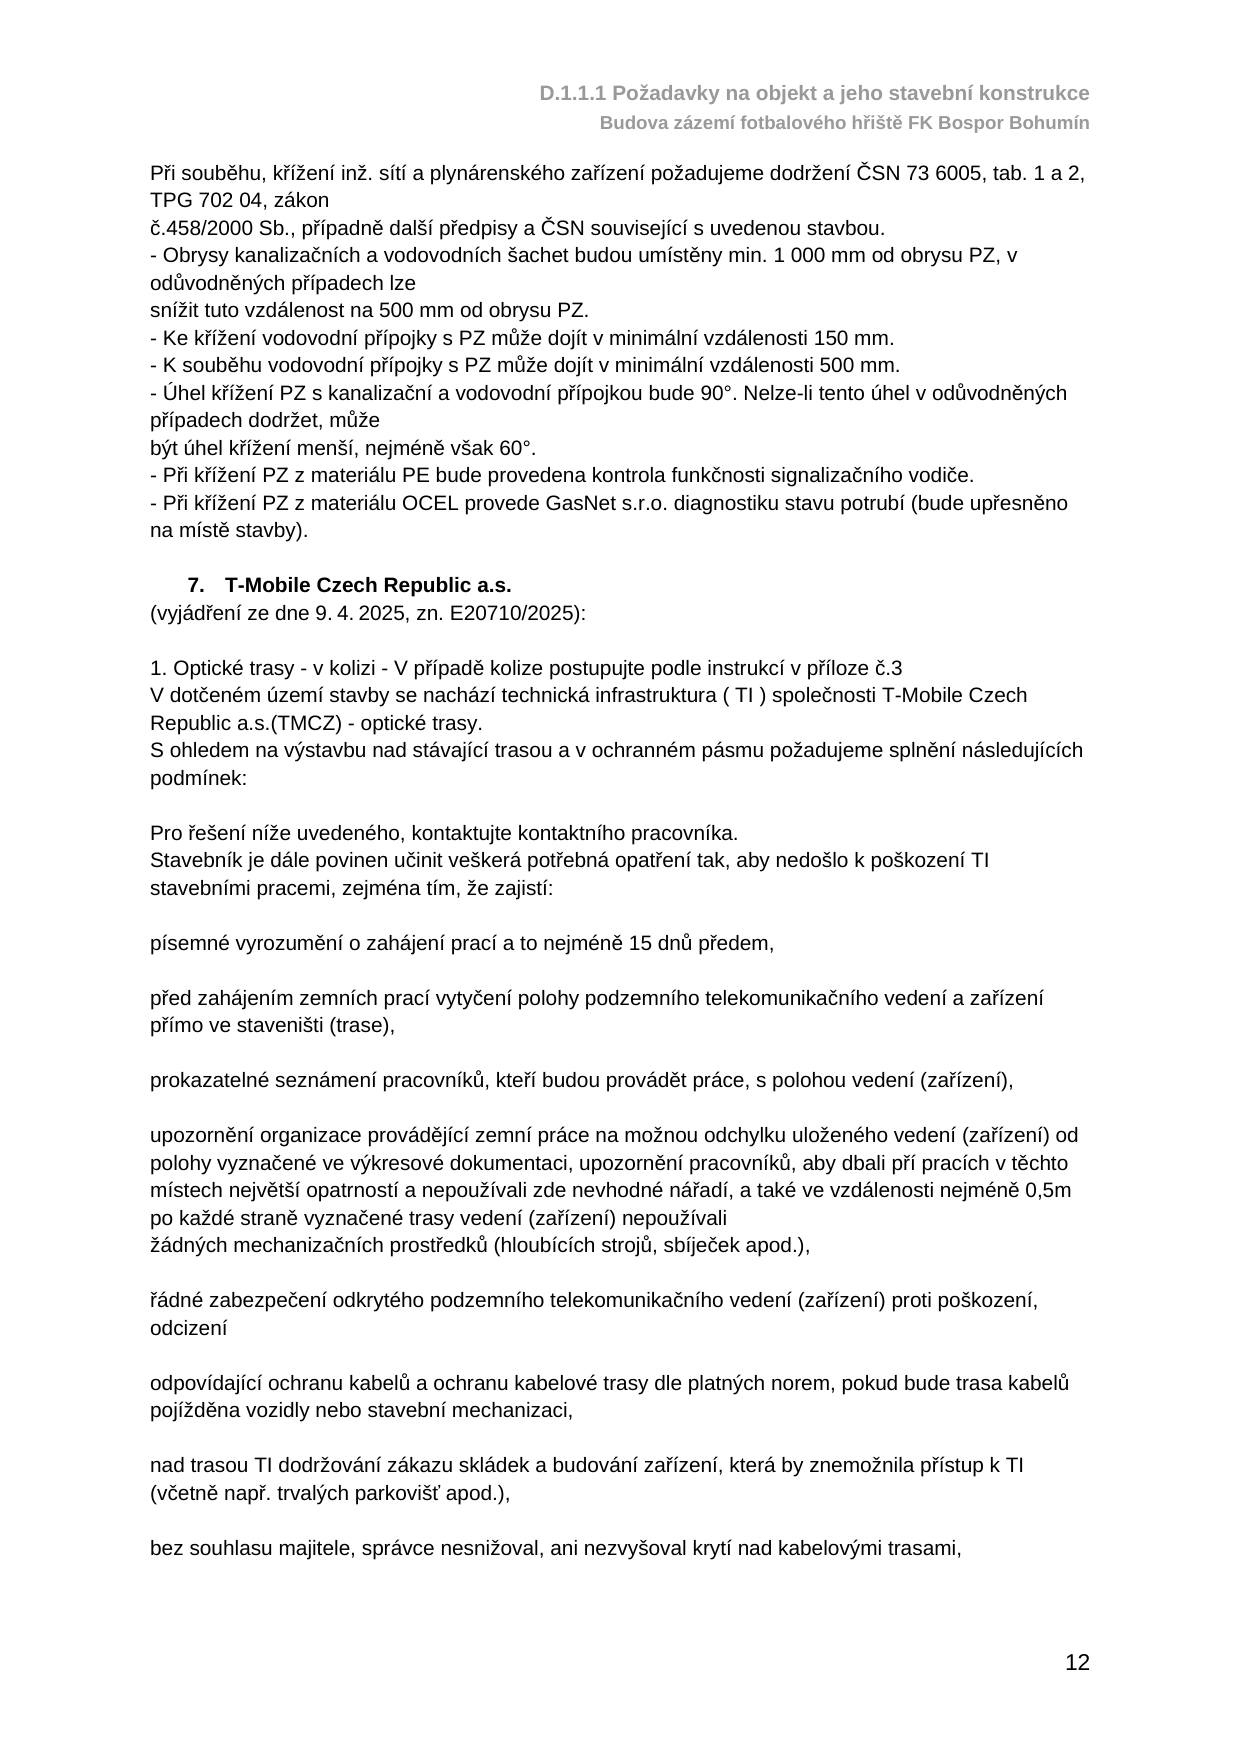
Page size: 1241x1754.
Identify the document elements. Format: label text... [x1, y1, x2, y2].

text odpovídající ochranu kabelů a ochranu kabelové trasy dle platných norem, pokud bude trasa kabelů pojížděna vozidly nebo stavební mechanizaci, [150, 1371, 1090, 1422]
text být úhel křížení menší, nejméně však 60°. [150, 436, 1090, 459]
list T-Mobile Czech Republic a.s. [187, 573, 1090, 597]
text bez souhlasu majitele, správce nesnižoval, ani nezvyšoval krytí nad kabelovými trasami, [150, 1536, 1090, 1559]
text č.458/2000 Sb., případně další předpisy a ČSN související s uvedenou stavbou. [150, 216, 1090, 239]
text - Obrysy kanalizačních a vodovodních šachet budou umístěny min. 1 000 mm od obrysu PZ, v odůvodněných případech lze [150, 243, 1090, 294]
text - Úhel křížení PZ s kanalizační a vodovodní přípojkou bude 90°. Nelze-li tento úhel v odůvodněných případech dodržet, může [150, 381, 1090, 432]
text (vyjádření ze dne 9. 4. 2025, zn. E20710/2025): [150, 601, 1090, 624]
text nad trasou TI dodržování zákazu skládek a budování zařízení, která by znemožnila přístup k TI (včetně např. trvalých parkovišť apod.), [150, 1453, 1090, 1504]
text upozornění organizace provádějící zemní práce na možnou odchylku uloženého vedení (zařízení) od polohy vyznačené ve výkresové dokumentaci, upozornění pracovníků, aby dbali pří pracích v těchto místech největší opatrností a nepoužívali zde nevhodné nářadí, a také ve vzdálenosti nejméně 0,5m po každé straně vyznačené trasy vedení (zařízení) nepoužívali [150, 1123, 1090, 1229]
text - Ke křížení vodovodní přípojky s PZ může dojít v minimální vzdálenosti 150 mm. [150, 326, 1090, 349]
text prokazatelné seznámení pracovníků, kteří budou provádět práce, s polohou vedení (zařízení), [150, 1068, 1090, 1092]
text S ohledem na výstavbu nad stávající trasou a v ochranném pásmu požadujeme splnění následujících podmínek: [150, 738, 1090, 789]
text - Při křížení PZ z materiálu OCEL provede GasNet s.r.o. diagnostiku stavu potrubí (bude upřesněno na místě stavby). [150, 491, 1090, 542]
text řádné zabezpečení odkrytého podzemního telekomunikačního vedení (zařízení) proti poškození, odcizení [150, 1288, 1090, 1339]
text Pro řešení níže uvedeného, kontaktujte kontaktního pracovníka. [150, 821, 1090, 844]
text žádných mechanizačních prostředků (hloubících strojů, sbíječek apod.), [150, 1233, 1090, 1257]
text - K souběhu vodovodní přípojky s PZ může dojít v minimální vzdálenosti 500 mm. [150, 353, 1090, 377]
text písemné vyrozumění o zahájení prací a to nejméně 15 dnů předem, [150, 931, 1090, 954]
text - Při křížení PZ z materiálu PE bude provedena kontrola funkčnosti signalizačního vodiče. [150, 463, 1090, 487]
text Při souběhu, křížení inž. sítí a plynárenského zařízení požadujeme dodržení ČSN 73 6005, tab. 1 a 2, TPG 702 04, zákon [150, 161, 1090, 212]
text před zahájením zemních prací vytyčení polohy podzemního telekomunikačního vedení a zařízení přímo ve staveništi (trase), [150, 986, 1090, 1037]
text snížit tuto vzdálenost na 500 mm od obrysu PZ. [150, 298, 1090, 322]
text Stavebník je dále povinen učinit veškerá potřebná opatření tak, aby nedošlo k poškození TI stavebními pracemi, zejména tím, že zajistí: [150, 848, 1090, 899]
text 1. Optické trasy - v kolizi - V případě kolize postupujte podle instrukcí v příloze č.3 [150, 656, 1090, 679]
text V dotčeném území stavby se nachází technická infrastruktura ( TI ) společnosti T-Mobile Czech Republic a.s.(TMCZ) - optické trasy. [150, 683, 1090, 734]
